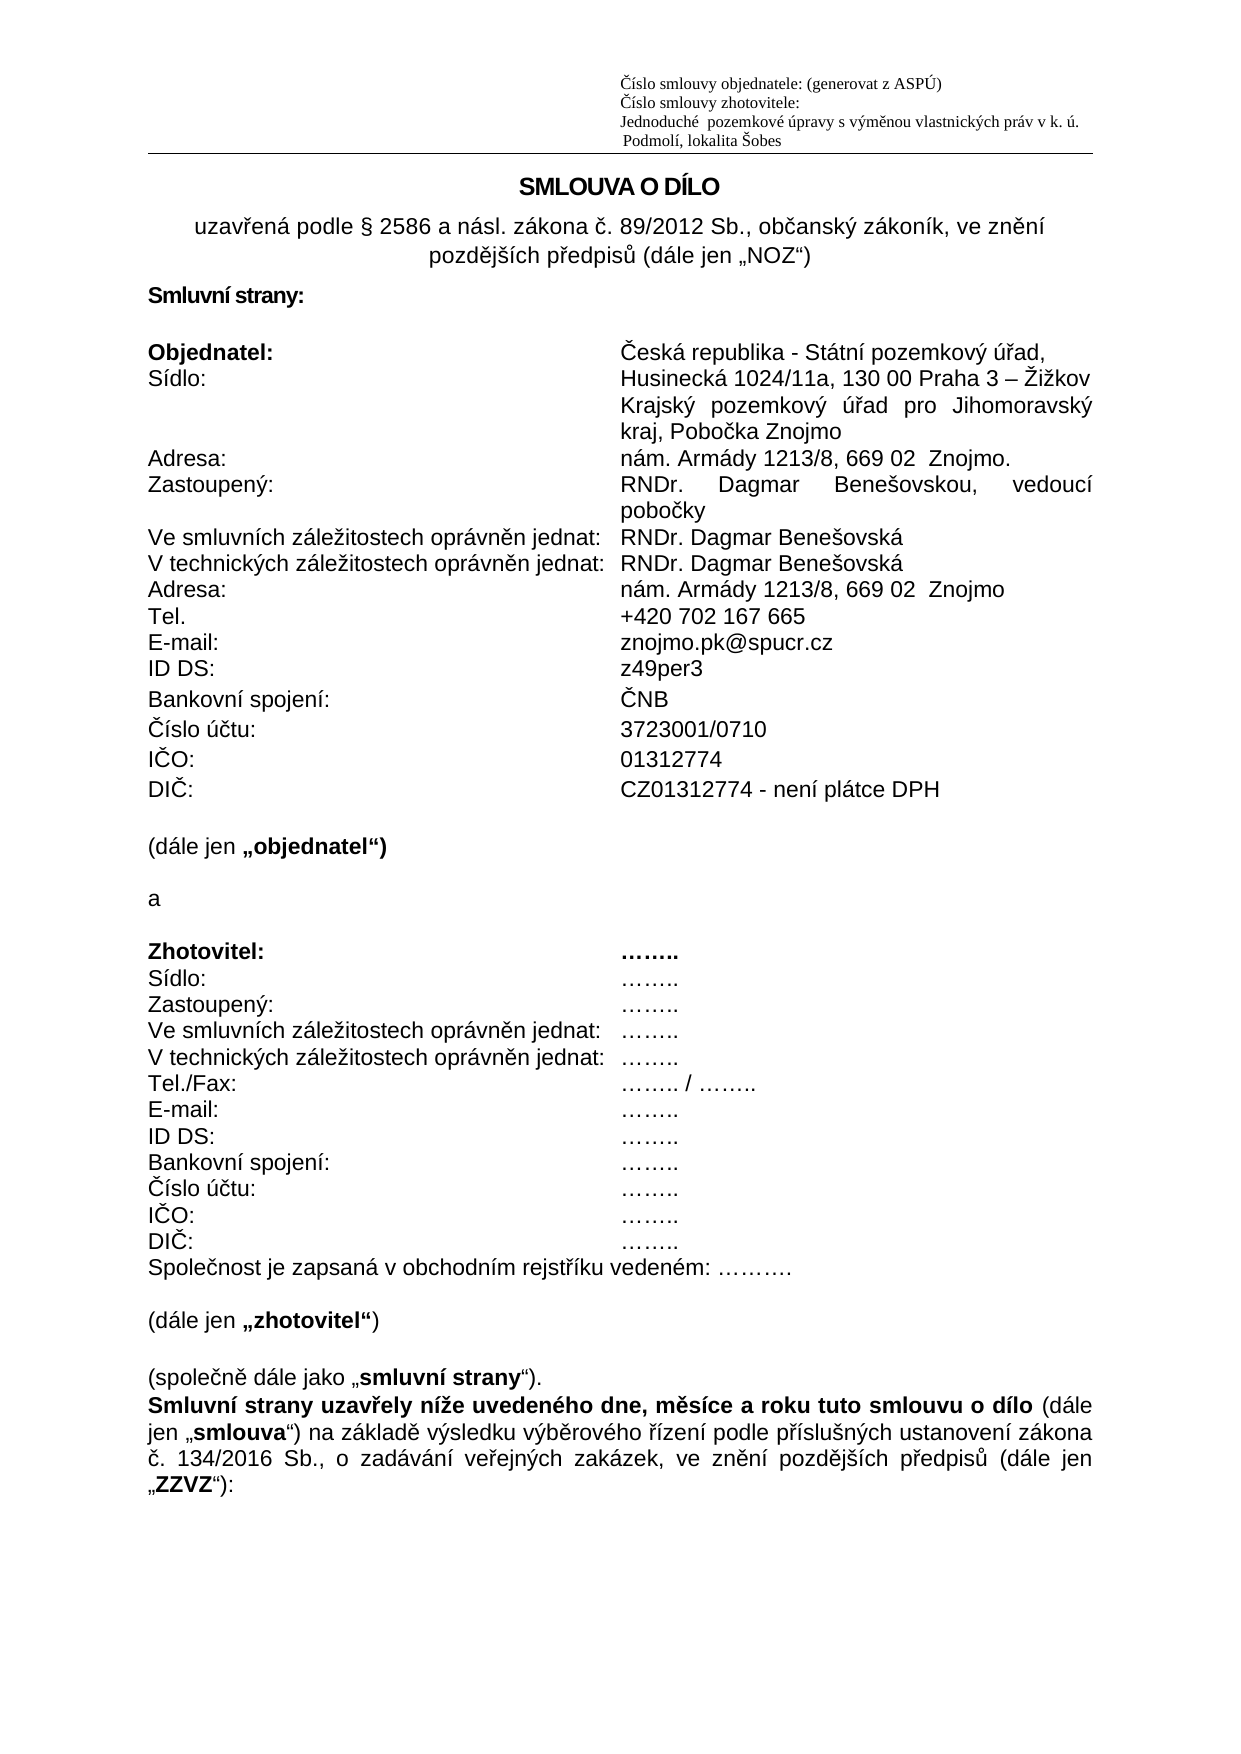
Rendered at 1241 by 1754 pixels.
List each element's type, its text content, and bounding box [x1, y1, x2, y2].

text V technických záležitostech oprávněn jednat: …….. [148, 1043, 1093, 1070]
title SMLOUVA O DÍLO [148, 172, 1093, 201]
text V technických záležitostech oprávněn jednat: RNDr. Dagmar Benešovská [148, 550, 1093, 576]
text DIČ: CZ01312774 - není plátce DPH [148, 776, 945, 802]
text Smluvní strany uzavřely níže uvedeného dne, měsíce a roku tuto smlouvu o dílo (dále jen „smlouva“) na základě výsledku výběrového řízení podle příslušných ustanovení zákona č. 134/2016 Sb., o zadávání veřejných zakázek, ve znění pozdějších předpisů (dále jen „ZZVZ“): [148, 1392, 1093, 1498]
text Zastoupený: …….. [148, 991, 1093, 1017]
text Ve smluvních záležitostech oprávněn jednat: …….. [148, 1017, 1093, 1043]
text Sídlo: …….. [148, 964, 1093, 991]
text IČO: …….. [148, 1202, 1093, 1228]
text E-mail: znojmo.pk@spucr.cz [148, 629, 1093, 655]
text E-mail: …….. [148, 1096, 1093, 1123]
text (dále jen „zhotovitel“) [148, 1307, 1093, 1333]
text Bankovní spojení: …….. [148, 1149, 1093, 1175]
text Tel./Fax: …….. / …….. [148, 1070, 1093, 1096]
text Zastoupený: RNDr. Dagmar Benešovskou, vedoucí pobočky [148, 471, 1093, 523]
text Bankovní spojení: ČNB [148, 686, 945, 712]
text Sídlo: Husinecká 1024/11a, 130 00 Praha 3 – Žižkov [148, 365, 1093, 392]
text a [148, 885, 1093, 912]
text Zhotovitel: …….. [148, 938, 1093, 964]
subtitle uzavřená podle § 2586 a násl. zákona č. 89/2012 Sb., občanský zákoník, ve znění pozdějších předpisů (dále jen „NOZ“) [148, 213, 1093, 268]
text ID DS: …….. [148, 1123, 1093, 1149]
text DIČ: …….. [148, 1228, 1093, 1254]
text Krajský pozemkový úřad pro Jihomoravský kraj, Pobočka Znojmo [148, 392, 1093, 444]
text Adresa: nám. Armády 1213/8, 669 02 Znojmo [148, 576, 1093, 603]
text Ve smluvních záležitostech oprávněn jednat: RNDr. Dagmar Benešovská [148, 523, 1093, 550]
text Objednatel: Česká republika - Státní pozemkový úřad, [148, 339, 1093, 365]
text IČO: 01312774 [148, 746, 945, 772]
title Smluvní strany: [148, 282, 945, 309]
text ID DS: z49per3 [148, 655, 945, 682]
text Číslo účtu: …….. [148, 1175, 1093, 1202]
text Společnost je zapsaná v obchodním rejstříku vedeném: ………. [148, 1254, 1093, 1281]
text (dále jen „objednatel“) [148, 833, 1093, 859]
text Číslo účtu: 3723001/0710 [148, 716, 945, 742]
text Tel. +420 702 167 665 [148, 603, 1093, 629]
text Adresa: nám. Armády 1213/8, 669 02 Znojmo. [148, 444, 1093, 471]
text (společně dále jako „smluvní strany“). [148, 1364, 1093, 1390]
